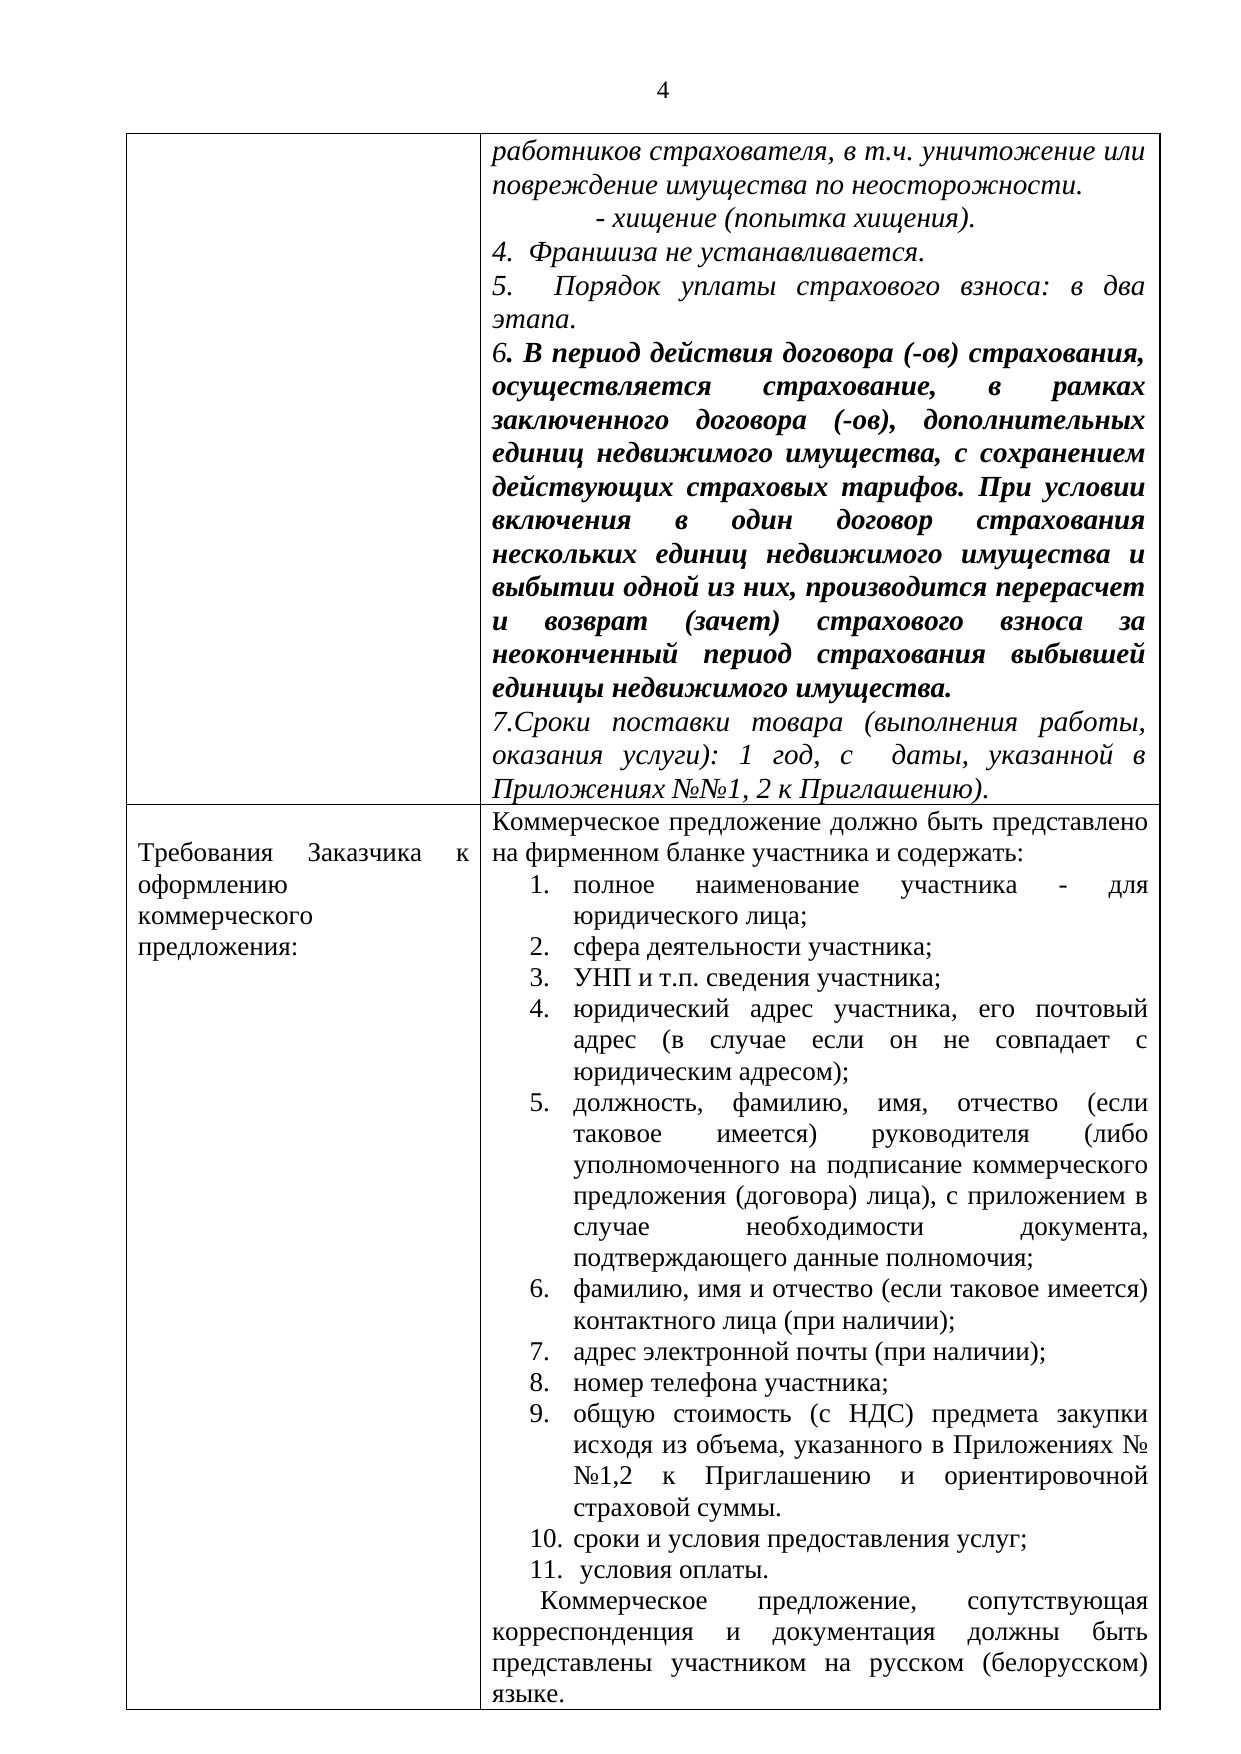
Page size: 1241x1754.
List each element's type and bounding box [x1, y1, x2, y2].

table_cell [127, 134, 480, 804]
table_cell [127, 805, 480, 1709]
table_cell [481, 805, 1159, 1709]
table_cell [481, 134, 1159, 804]
